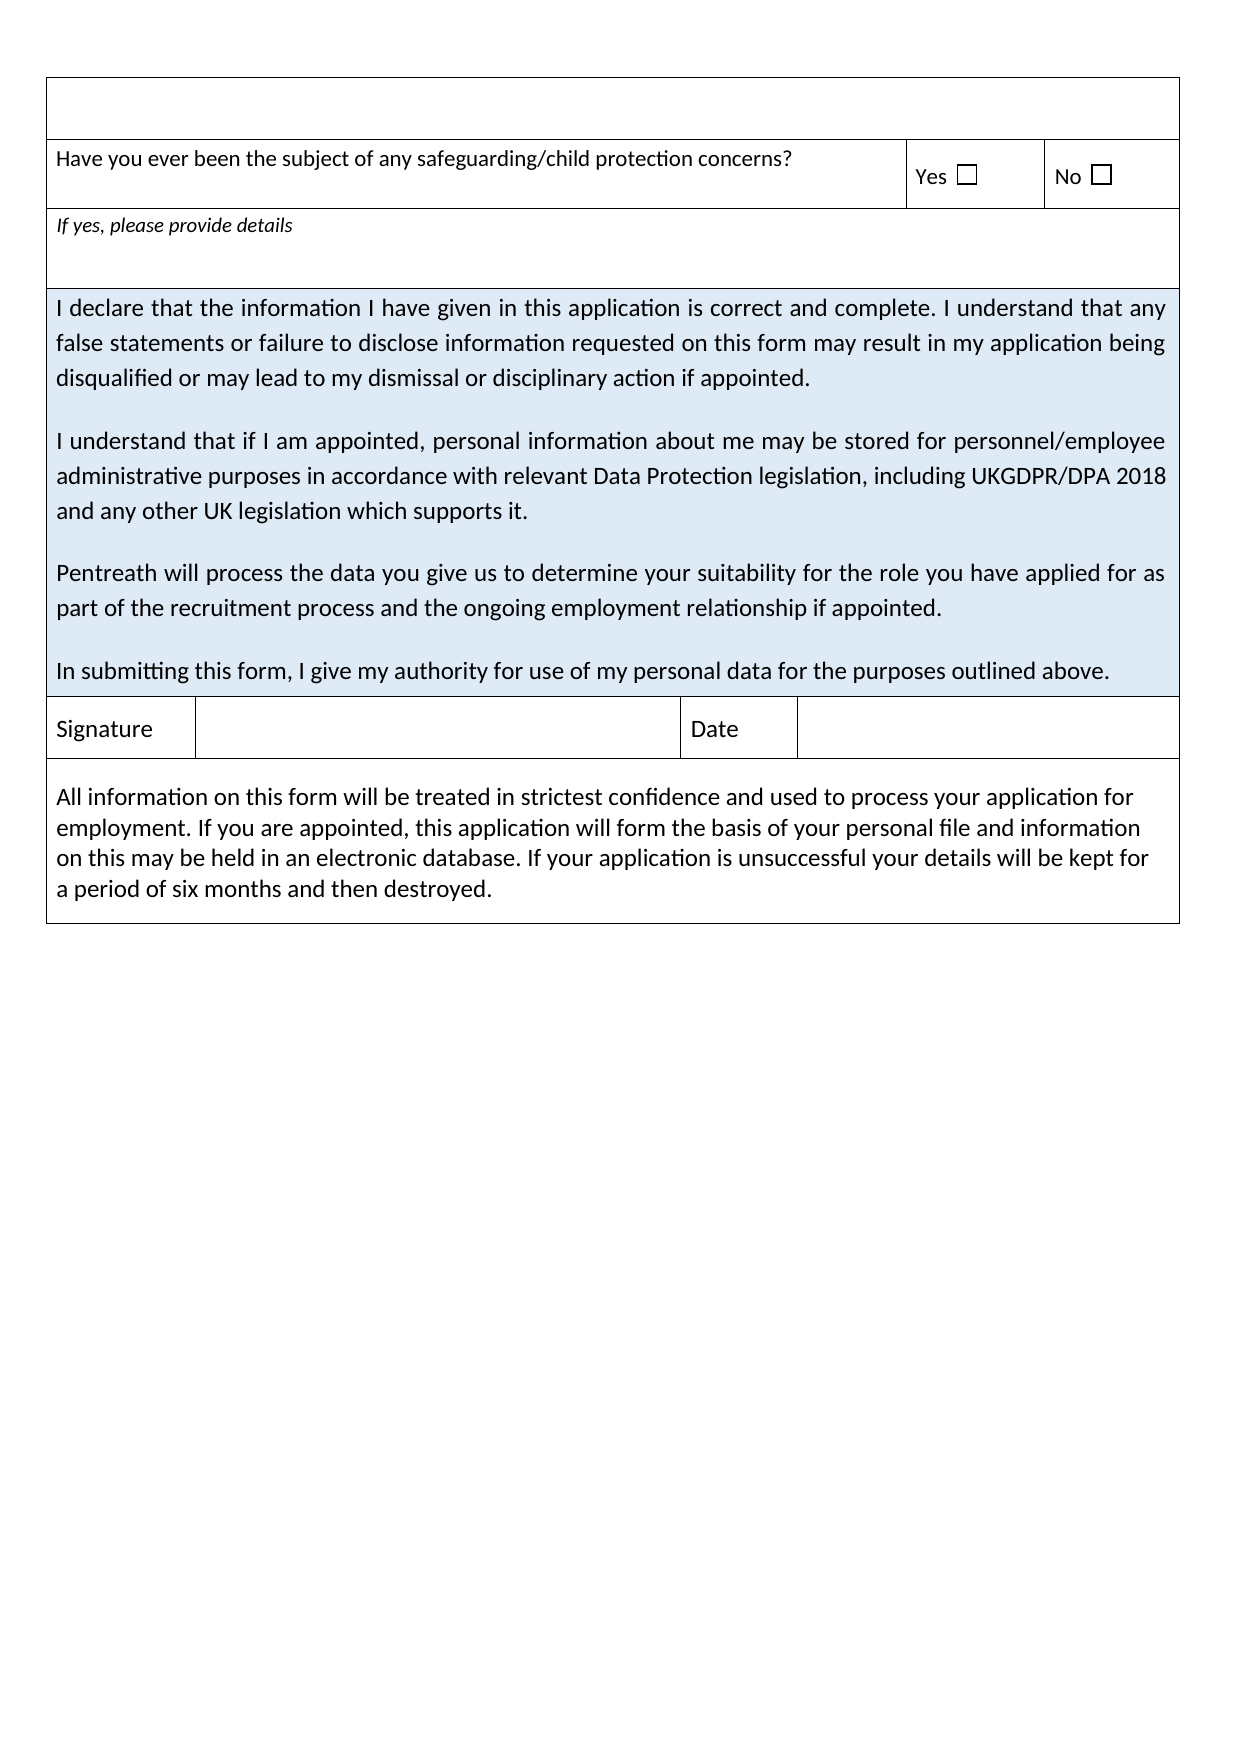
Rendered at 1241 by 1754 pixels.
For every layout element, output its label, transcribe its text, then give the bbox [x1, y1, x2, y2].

table_cell Have you ever been the subject of any safeguarding/child protection concerns? [47, 140, 906, 208]
table_cell [196, 697, 680, 757]
table_cell [798, 697, 1179, 757]
table_cell I declare that the information I have given in this application is correct and complete. I understand that any false statements or failure to disclose information requested on this form may result in my application being disqualified or may lead to my dismissal or disciplinary action if appointed. I understand that if I am appointed, personal information about me may be stored for personnel/employee administrative purposes in accordance with relevant Data Protection legislation, including UKGDPR/DPA 2018 and any other UK legislation which supports it. Pentreath will process the data you give us to determine your suitability for the role you have applied for as part of the recruitment process and the ongoing employment relationship if appointed. In submitting this form, I give my authority for use of my personal data for the purposes outlined above. [47, 289, 1179, 696]
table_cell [47, 78, 1179, 139]
table_cell Yes [907, 140, 1044, 208]
table_cell If yes, please provide details [47, 209, 1179, 287]
table_cell No [1045, 140, 1179, 208]
table_cell Signature [47, 697, 195, 757]
table_cell Date [681, 697, 797, 757]
table_cell All information on this form will be treated in strictest confidence and used to process your application for employment. If you are appointed, this application will form the basis of your personal file and information on this may be held in an electronic database. If your application is unsuccessful your details will be kept for a period of six months and then destroyed. [47, 759, 1179, 922]
